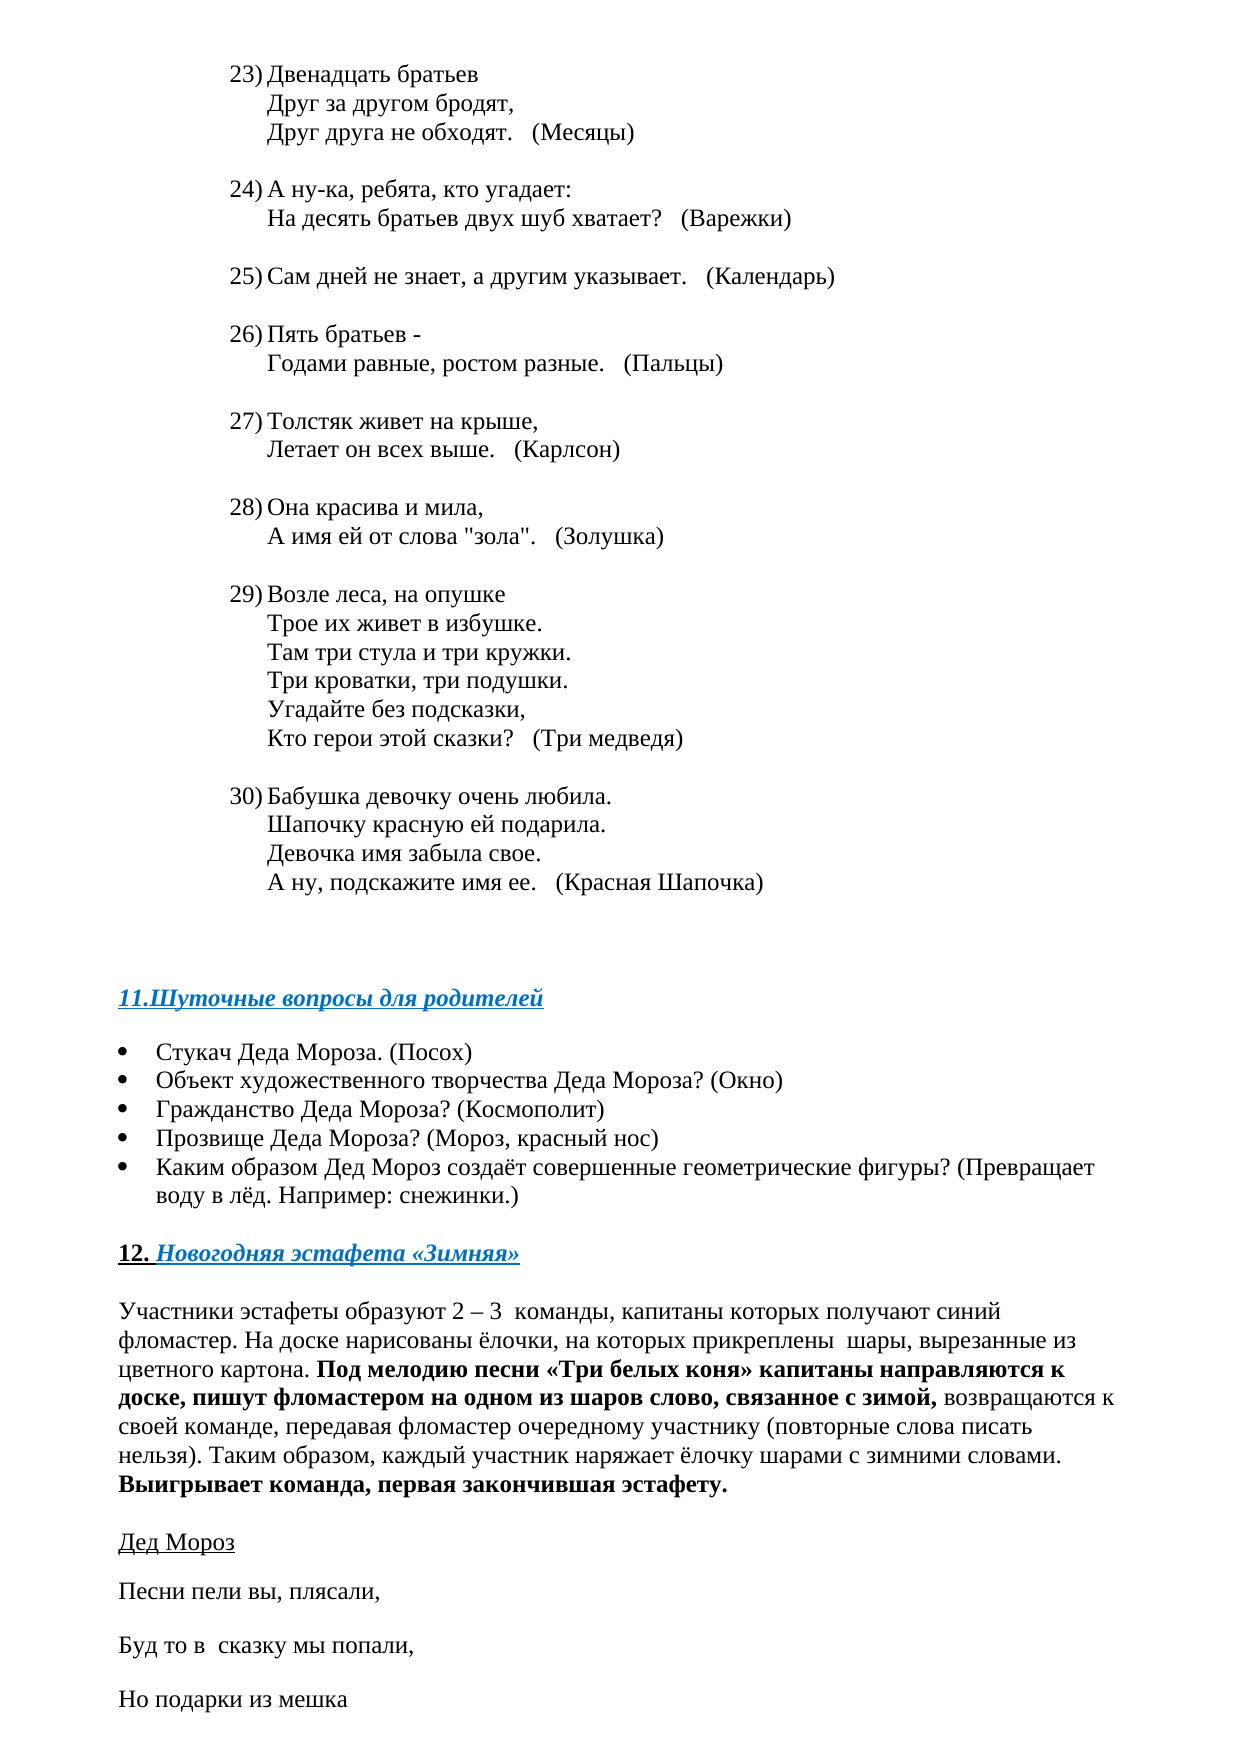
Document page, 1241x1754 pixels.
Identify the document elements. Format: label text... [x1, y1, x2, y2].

list Пять братьев - Годами равные, ростом разные. (Пальцы) [229, 319, 1122, 377]
text Песни пели вы, плясали, [118, 1576, 1122, 1605]
list Бабушка девочку очень любила. Шапочку красную ей подарила. Девочка имя забыла свое. А ну, подскажите имя ее. (Красная Шапочка) [229, 781, 1122, 896]
list Двенадцать братьев Друг за другом бродят, Друг друга не обходят. (Месяцы) [229, 59, 1122, 145]
list Гражданство Деда Мороза? (Космополит) [118, 1094, 1122, 1123]
list А ну-ка, ребята, кто угадает: На десять братьев двух шуб хватает? (Варежки) [229, 174, 1122, 232]
text Буд то в сказку мы попали, [118, 1630, 1122, 1659]
list Каким образом Дед Мороз создаёт совершенные геометрические фигуры? (Превращает воду в лёд. Например: снежинки.) [118, 1152, 1122, 1209]
text 12. Новогодняя эстафета «Зимняя» [118, 1238, 1122, 1267]
text Участники эстафеты образуют 2 – 3 команды, капитаны которых получают синий фломастер. На доске нарисованы ёлочки, на которых прикреплены шары, вырезанные из цветного картона. Под мелодию песни «Три белых коня» капитаны направляются к доске, пишут фломастером на одном из шаров слово, связанное с зимой, возвращаются к своей команде, передавая фломастер очередному участнику (повторные слова писать нельзя). Таким образом, каждый участник наряжает ёлочку шарами с зимними словами. Выигрывает команда, первая закончившая эстафету. [118, 1296, 1122, 1497]
list Она красива и мила, А имя ей от слова "зола". (Золушка) [229, 492, 1122, 550]
list Прозвище Деда Мороза? (Мороз, красный нос) [118, 1123, 1122, 1152]
text Дед Мороз [118, 1527, 1122, 1555]
text 11.Шуточные вопросы для родителей [118, 983, 1122, 1012]
list Возле леса, на опушке Трое их живет в избушке. Там три стула и три кружки. Три кроватки, три подушки. Угадайте без подсказки, Кто герои этой сказки? (Три медведя) [229, 579, 1122, 752]
list Стукач Деда Мороза. (Посох) [118, 1037, 1122, 1065]
list Объект художественного творчества Деда Мороза? (Окно) [118, 1065, 1122, 1094]
text Но подарки из мешка [118, 1684, 1122, 1713]
list Толстяк живет на крыше, Летает он всех выше. (Карлсон) [229, 406, 1122, 463]
list Сам дней не знает, а другим указывает. (Календарь) [229, 261, 1122, 290]
